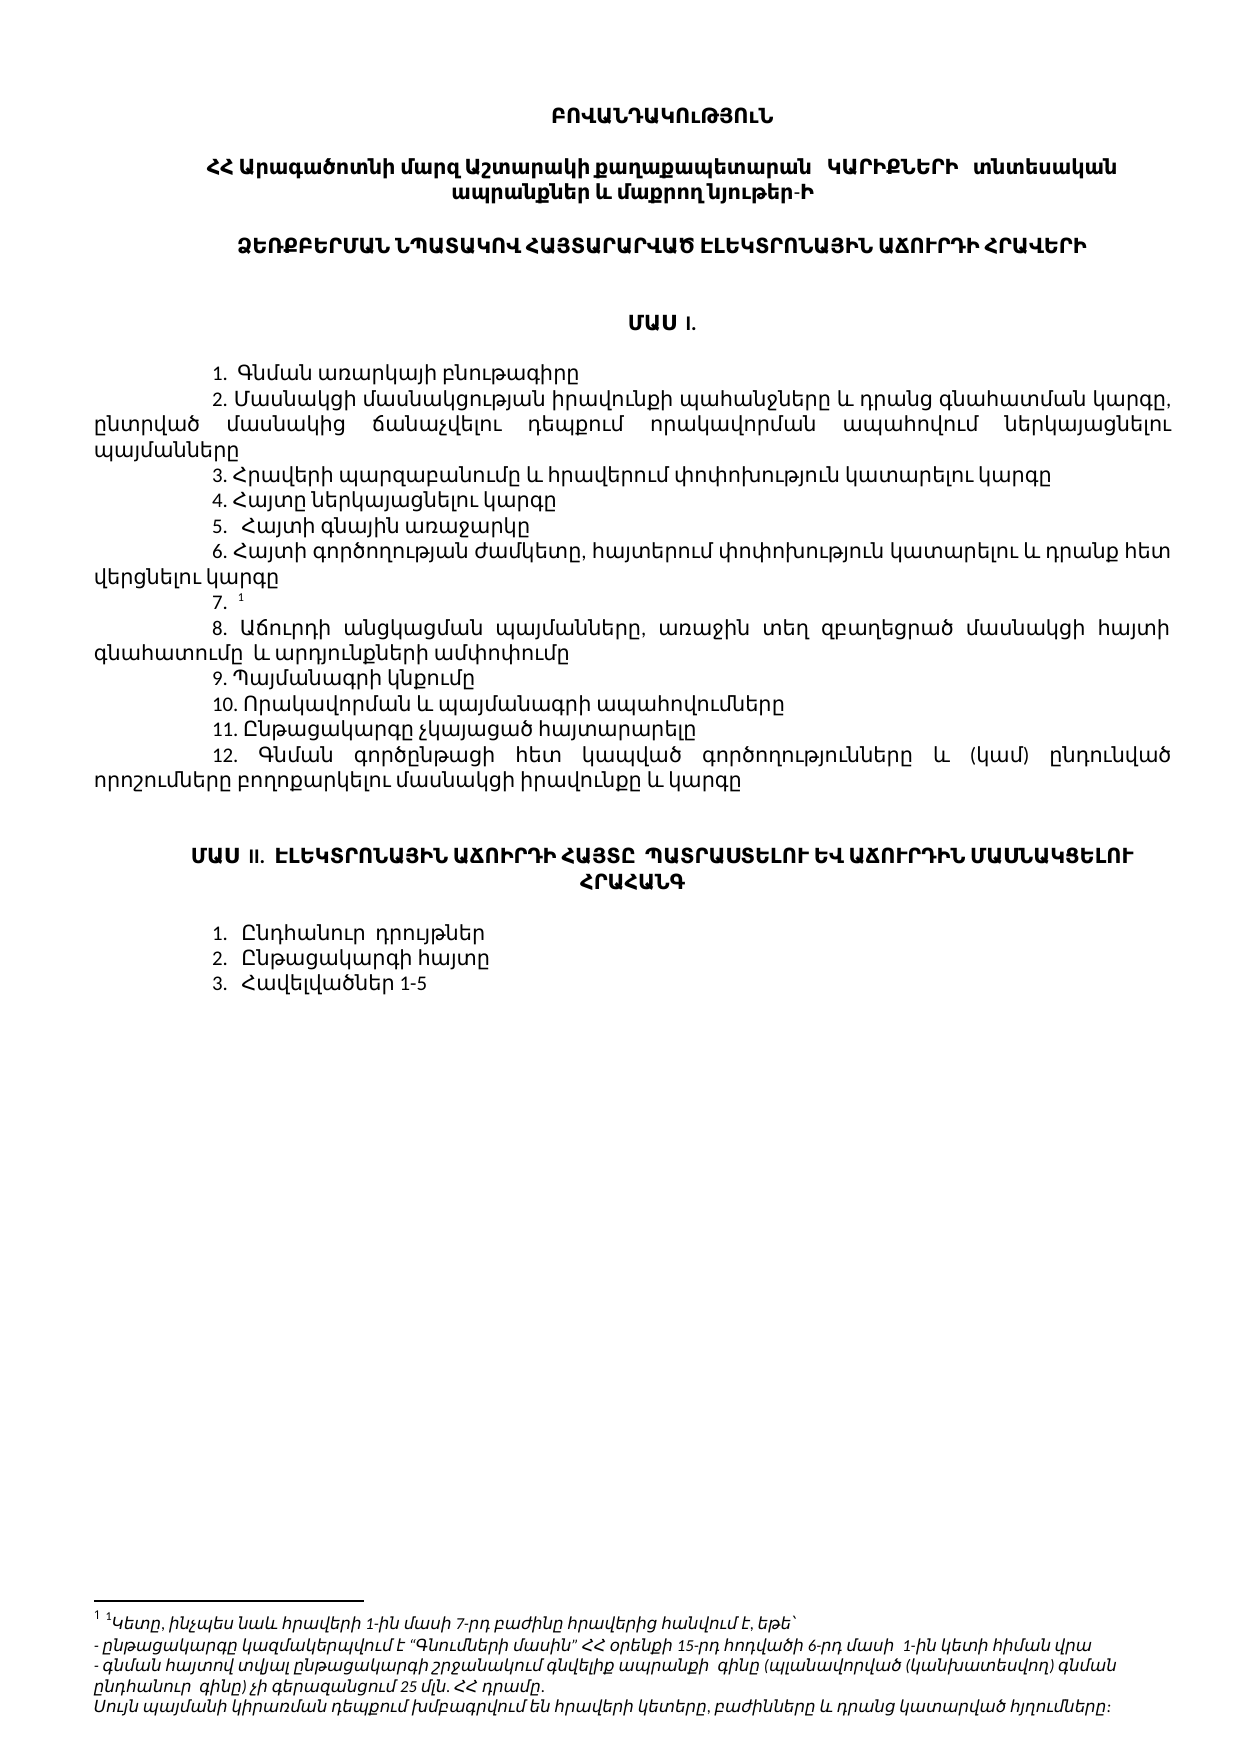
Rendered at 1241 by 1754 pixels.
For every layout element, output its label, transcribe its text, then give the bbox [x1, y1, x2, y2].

text 2. Մասնակցի մասնակցության իրավունքի պահանջները և դրանց գնահատման կարգը, ընտրված մասնակից ճանաչվելու դեպքում որակավորման ապահովում ներկայացնելու պայմանները [94, 386, 1171, 462]
text 1. Գնման առարկայի բնութագիրը [94, 361, 1171, 386]
text 6. Հայտի գործողության ժամկետը, հայտերում փոփոխություն կատարելու և դրանք հետ վերցնելու կարգը [94, 538, 1171, 589]
text 11. Ընթացակարգը չկայացած հայտարարելը [94, 716, 1171, 742]
text 3. Հրավերի պարզաբանումը և հրավերում փոփոխություն կատարելու կարգը [94, 462, 1171, 488]
text ՀՀ Արագածոտնի մարզ Աշտարակի քաղաքապետարան ԿԱՐԻՔՆԵՐԻ տնտեսական ապրանքներ և մաքրող նյութեր-Ի [94, 154, 1171, 205]
text 1. Ընդհանուր դրույթներ [94, 920, 1171, 945]
text ՄԱՍ I. [94, 310, 1171, 335]
text 10. Որակավորման և պայմանագրի ապահովումները [94, 691, 1171, 716]
text ՁԵՌՔԲԵՐՄԱՆ ՆՊԱՏԱԿՈՎ ՀԱՅՏԱՐԱՐՎԱԾ ԷԼԵԿՏՐՈՆԱՅԻՆ ԱՃՈՒՐԴԻ ՀՐԱՎԵՐԻ [94, 233, 1171, 259]
text 12. Գնման գործընթացի հետ կապված գործողությունները և (կամ) ընդունված որոշումները բողոքարկելու մասնակցի իրավունքը և կարգը [94, 742, 1171, 793]
text ԲՈՎԱՆԴԱԿՈւԹՅՈւՆ [94, 103, 1171, 128]
text 8. Աճուրդի անցկացման պայմանները, առաջին տեղ զբաղեցրած մասնակցի հայտի գնահատումը և արդյունքների ամփոփումը [94, 615, 1171, 666]
text 5. Հայտի գնային առաջարկը [94, 513, 1171, 538]
text ՄԱՍ II. ԷԼԵԿՏՐՈՆԱՅԻՆ ԱՃՈԻՐԴԻ ՀԱՅՏԸ ՊԱՏՐԱՍՏԵԼՈՒ ԵՎ ԱՃՈՒՐԴԻՆ ՄԱՍՆԱԿՑԵԼՈՒ ՀՐԱՀԱՆԳ [94, 843, 1171, 894]
text 3. Հավելվածներ 1-5 [94, 971, 1171, 996]
text 2. Ընթացակարգի հայտը [94, 945, 1171, 971]
text 7. 1 [94, 589, 1171, 615]
text 9. Պայմանագրի կնքումը [94, 666, 1171, 691]
text 4. Հայտը ներկայացնելու կարգը [94, 488, 1171, 513]
